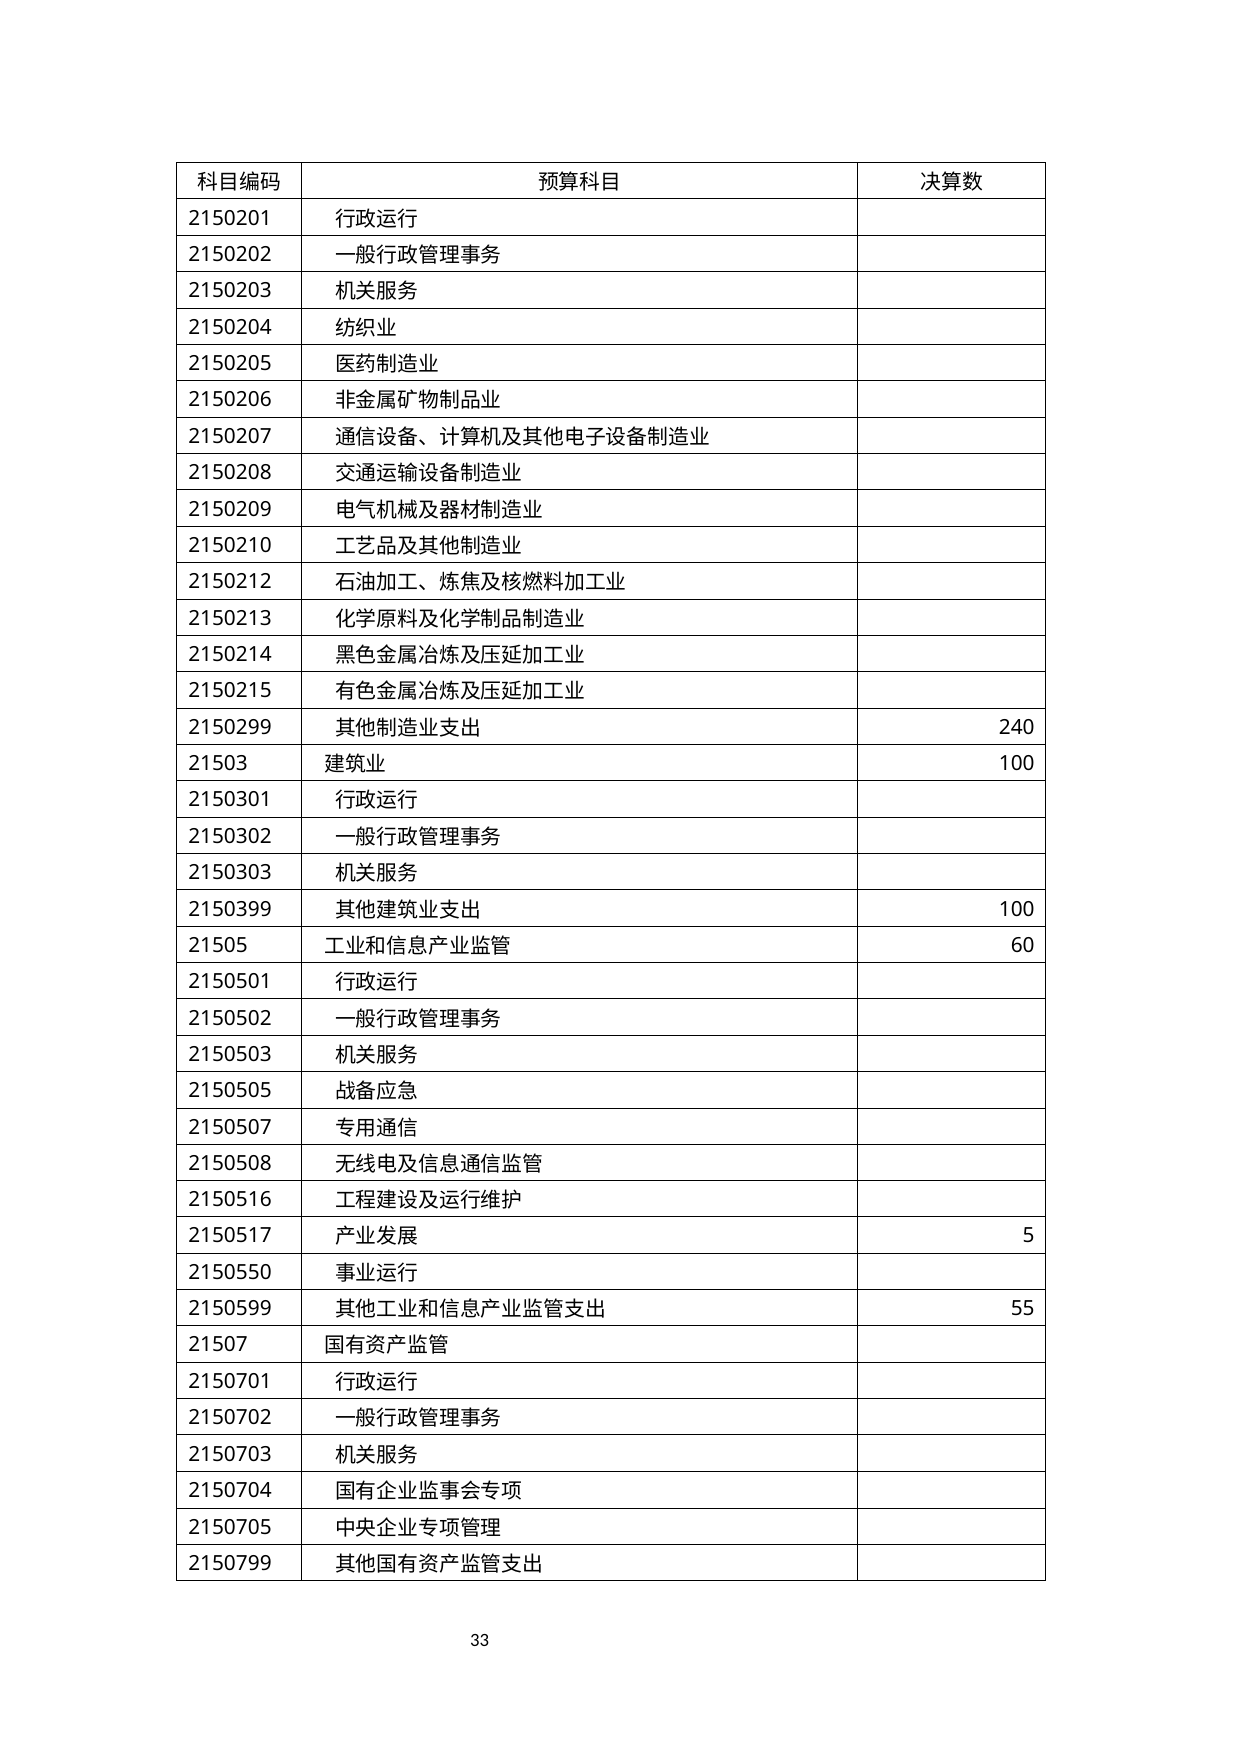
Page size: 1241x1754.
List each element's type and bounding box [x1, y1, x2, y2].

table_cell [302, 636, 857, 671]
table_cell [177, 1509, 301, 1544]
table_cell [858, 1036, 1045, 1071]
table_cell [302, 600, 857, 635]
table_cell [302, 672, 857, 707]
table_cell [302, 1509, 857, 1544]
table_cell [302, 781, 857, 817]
table_header [302, 163, 857, 198]
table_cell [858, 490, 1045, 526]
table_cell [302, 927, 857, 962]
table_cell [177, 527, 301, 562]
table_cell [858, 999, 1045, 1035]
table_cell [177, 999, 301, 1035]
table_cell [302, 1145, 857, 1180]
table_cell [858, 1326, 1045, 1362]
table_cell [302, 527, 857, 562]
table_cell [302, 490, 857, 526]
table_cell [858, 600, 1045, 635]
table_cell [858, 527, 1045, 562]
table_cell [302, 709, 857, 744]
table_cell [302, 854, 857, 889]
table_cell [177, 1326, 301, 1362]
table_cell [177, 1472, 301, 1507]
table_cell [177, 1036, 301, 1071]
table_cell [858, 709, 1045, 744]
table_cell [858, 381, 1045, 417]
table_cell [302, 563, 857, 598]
table_header [177, 163, 301, 198]
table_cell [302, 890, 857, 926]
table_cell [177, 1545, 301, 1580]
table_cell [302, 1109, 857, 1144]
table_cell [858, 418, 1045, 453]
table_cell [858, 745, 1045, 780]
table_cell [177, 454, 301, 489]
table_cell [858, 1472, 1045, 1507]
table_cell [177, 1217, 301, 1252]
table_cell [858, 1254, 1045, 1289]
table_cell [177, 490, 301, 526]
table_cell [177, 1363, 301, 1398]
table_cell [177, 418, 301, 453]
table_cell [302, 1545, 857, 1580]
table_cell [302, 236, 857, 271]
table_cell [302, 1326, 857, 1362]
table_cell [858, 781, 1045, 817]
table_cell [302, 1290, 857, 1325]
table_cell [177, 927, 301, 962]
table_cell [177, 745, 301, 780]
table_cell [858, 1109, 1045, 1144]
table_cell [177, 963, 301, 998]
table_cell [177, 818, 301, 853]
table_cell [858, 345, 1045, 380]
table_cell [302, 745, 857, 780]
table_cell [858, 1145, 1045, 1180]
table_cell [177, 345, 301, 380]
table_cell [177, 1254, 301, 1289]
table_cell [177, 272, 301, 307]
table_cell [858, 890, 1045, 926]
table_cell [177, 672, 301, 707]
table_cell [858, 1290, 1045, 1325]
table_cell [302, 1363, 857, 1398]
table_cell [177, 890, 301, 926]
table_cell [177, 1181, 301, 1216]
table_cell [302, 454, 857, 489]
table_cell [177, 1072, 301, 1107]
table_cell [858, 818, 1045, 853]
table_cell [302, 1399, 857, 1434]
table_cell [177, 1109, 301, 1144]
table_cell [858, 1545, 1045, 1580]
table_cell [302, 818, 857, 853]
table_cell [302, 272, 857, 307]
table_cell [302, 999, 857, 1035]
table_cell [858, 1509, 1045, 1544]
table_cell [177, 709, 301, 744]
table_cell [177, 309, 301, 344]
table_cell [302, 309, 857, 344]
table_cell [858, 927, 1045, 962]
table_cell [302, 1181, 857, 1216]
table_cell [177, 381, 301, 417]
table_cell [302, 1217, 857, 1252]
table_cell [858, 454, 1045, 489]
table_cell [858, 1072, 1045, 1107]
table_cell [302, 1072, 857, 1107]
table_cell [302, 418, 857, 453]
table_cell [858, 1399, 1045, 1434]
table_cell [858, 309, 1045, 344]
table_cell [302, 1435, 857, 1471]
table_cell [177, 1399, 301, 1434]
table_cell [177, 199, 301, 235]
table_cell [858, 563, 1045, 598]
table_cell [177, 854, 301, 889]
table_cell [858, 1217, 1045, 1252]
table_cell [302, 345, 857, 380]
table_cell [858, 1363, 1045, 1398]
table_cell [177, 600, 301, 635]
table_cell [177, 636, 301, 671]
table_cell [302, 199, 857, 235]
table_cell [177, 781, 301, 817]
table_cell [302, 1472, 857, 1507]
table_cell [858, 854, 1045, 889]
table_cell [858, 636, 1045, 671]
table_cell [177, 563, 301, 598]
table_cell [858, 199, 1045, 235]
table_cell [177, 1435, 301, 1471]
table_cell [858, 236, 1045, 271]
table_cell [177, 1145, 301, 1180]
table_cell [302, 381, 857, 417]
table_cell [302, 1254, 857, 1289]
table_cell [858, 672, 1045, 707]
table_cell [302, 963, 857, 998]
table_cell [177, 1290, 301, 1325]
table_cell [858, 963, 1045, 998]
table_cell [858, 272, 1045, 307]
table_header [858, 163, 1045, 198]
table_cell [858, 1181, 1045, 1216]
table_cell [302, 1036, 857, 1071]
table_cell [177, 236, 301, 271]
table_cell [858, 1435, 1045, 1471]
